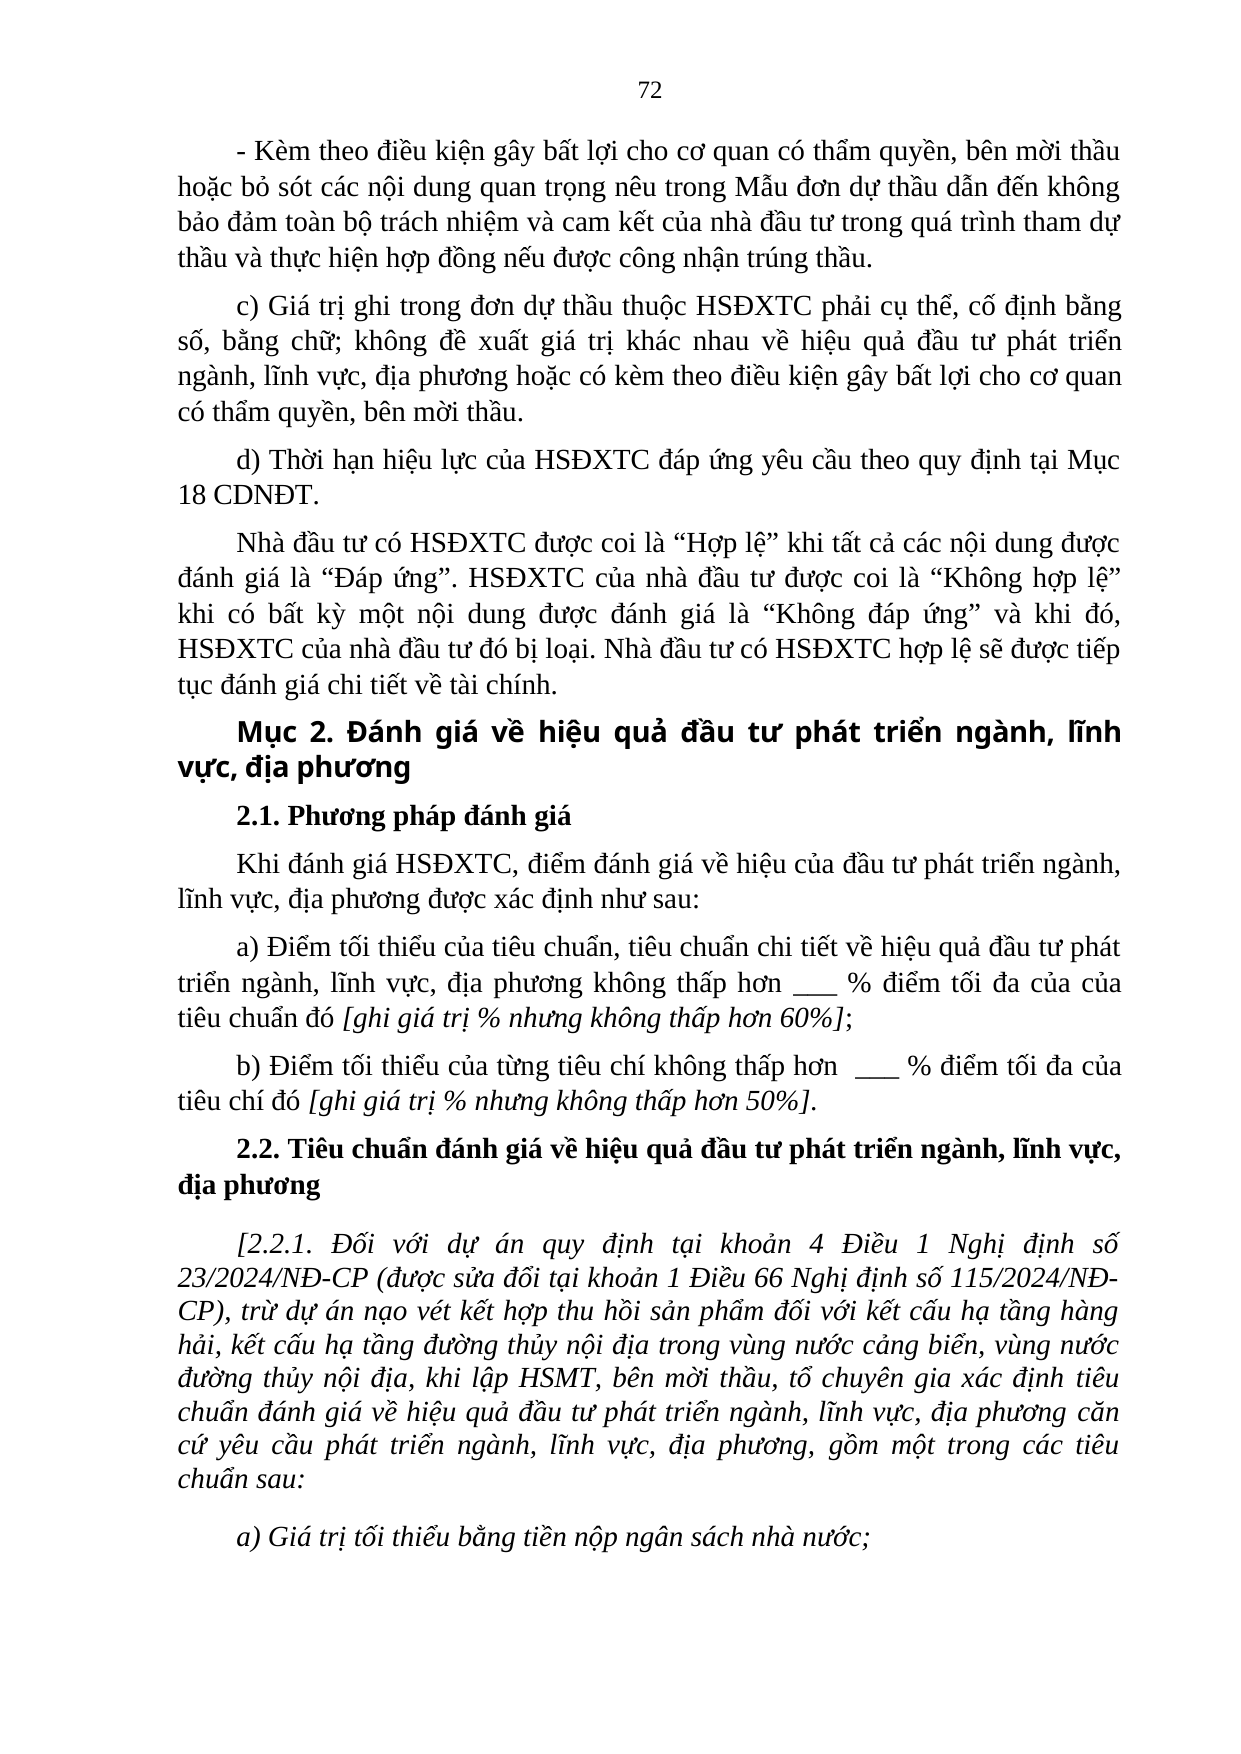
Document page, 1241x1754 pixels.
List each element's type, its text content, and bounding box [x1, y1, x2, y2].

text Nhà đầu tư có HSĐXTC được coi là “Hợp lệ” khi tất cả các nội dung được đánh giá là “Đáp ứng”. HSĐXTC của nhà đầu tư được coi là “Không hợp lệ” khi có bất kỳ một nội dung được đánh giá là “Không đáp ứng” và khi đó, HSĐXTC của nhà đầu tư đó bị loại. Nhà đầu tư có HSĐXTC hợp lệ sẽ được tiếp tục đánh giá chi tiết về tài chính. [177, 524, 1122, 701]
text 2.1. Phương pháp đánh giá [177, 797, 1122, 832]
text 2.2. Tiêu chuẩn đánh giá về hiệu quả đầu tư phát triển ngành, lĩnh vực, địa phương [177, 1130, 1122, 1201]
text [2.2.1. Đối với dự án quy định tại khoản 4 Điều 1 Nghị định số 23/2024/NĐ-CP (được sửa đổi tại khoản 1 Điều 66 Nghị định số 115/2024/NĐ-CP), trừ dự án nạo vét kết hợp thu hồi sản phẩm đối với kết cấu hạ tầng hàng hải, kết cấu hạ tầng đường thủy nội địa trong vùng nước cảng biển, vùng nước đường thủy nội địa, khi lập HSMT, bên mời thầu, tổ chuyên gia xác định tiêu chuẩn đánh giá về hiệu quả đầu tư phát triển ngành, lĩnh vực, địa phương căn cứ yêu cầu phát triển ngành, lĩnh vực, địa phương, gồm một trong các tiêu chuẩn sau: [177, 1226, 1122, 1494]
text c) Giá trị ghi trong đơn dự thầu thuộc HSĐXTC phải cụ thể, cố định bằng số, bằng chữ; không đề xuất giá trị khác nhau về hiệu quả đầu tư phát triển ngành, lĩnh vực, địa phương hoặc có kèm theo điều kiện gây bất lợi cho cơ quan có thẩm quyền, bên mời thầu. [177, 287, 1122, 428]
text d) Thời hạn hiệu lực của HSĐXTC đáp ứng yêu cầu theo quy định tại Mục 18 CDNĐT. [177, 441, 1122, 512]
text a) Điểm tối thiểu của tiêu chuẩn, tiêu chuẩn chi tiết về hiệu quả đầu tư phát triển ngành, lĩnh vực, địa phương không thấp hơn ___ % điểm tối đa của của tiêu chuẩn đó [ghi giá trị % nhưng không thấp hơn 60%]; [177, 928, 1122, 1034]
text - Kèm theo điều kiện gây bất lợi cho cơ quan có thẩm quyền, bên mời thầu hoặc bỏ sót các nội dung quan trọng nêu trong Mẫu đơn dự thầu dẫn đến không bảo đảm toàn bộ trách nhiệm và cam kết của nhà đầu tư trong quá trình tham dự thầu và thực hiện hợp đồng nếu được công nhận trúng thầu. [177, 132, 1122, 274]
text b) Điểm tối thiểu của từng tiêu chí không thấp hơn ___ % điểm tối đa của tiêu chí đó [ghi giá trị % nhưng không thấp hơn 50%]. [177, 1047, 1122, 1118]
text a) Giá trị tối thiểu bằng tiền nộp ngân sách nhà nước; [177, 1519, 1122, 1553]
text Khi đánh giá HSĐXTC, điểm đánh giá về hiệu của đầu tư phát triển ngành, lĩnh vực, địa phương được xác định như sau: [177, 845, 1122, 916]
text Mục 2. Đánh giá về hiệu quả đầu tư phát triển ngành, lĩnh vực, địa phương [177, 714, 1122, 784]
